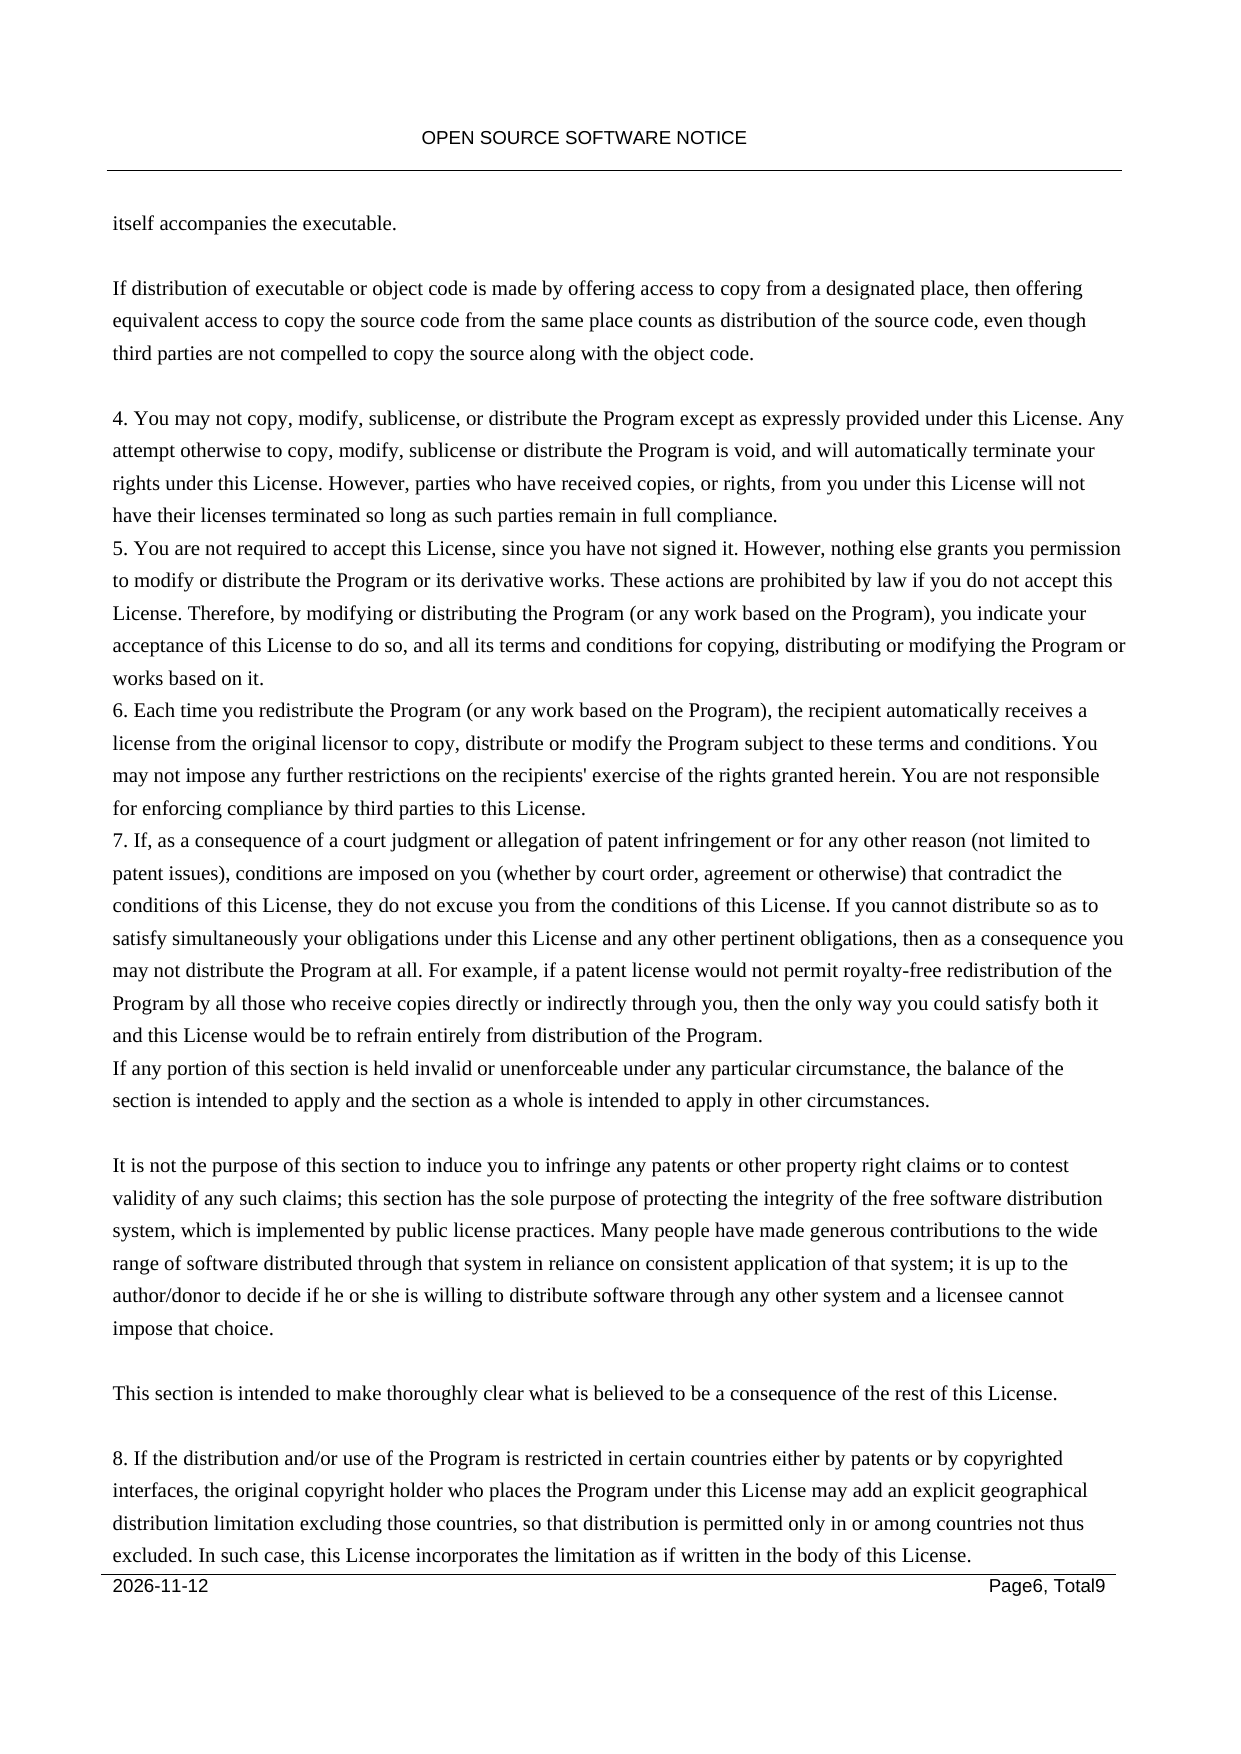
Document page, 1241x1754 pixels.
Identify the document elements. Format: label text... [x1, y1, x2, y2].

text 5. You are not required to accept this License, since you have not signed it. However, nothing else grants you permission to modify or distribute the Program or its derivative works. These actions are prohibited by law if you do not accept this License. Therefore, by modifying or distributing the Program (or any work based on the Program), you indicate your acceptance of this License to do so, and all its terms and conditions for copying, distributing or modifying the Program or works based on it. [112, 531, 1128, 694]
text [112, 206, 1128, 239]
text It is not the purpose of this section to induce you to infringe any patents or other property right claims or to contest validity of any such claims; this section has the sole purpose of protecting the integrity of the free software distribution system, which is implemented by public license practices. Many people have made generous contributions to the wide range of software distributed through that system in reliance on consistent application of that system; it is up to the author/donor to decide if he or she is willing to distribute software through any other system and a licensee cannot impose that choice. [112, 1149, 1128, 1344]
text 6. Each time you redistribute the Program (or any work based on the Program), the recipient automatically receives a license from the original licensor to copy, distribute or modify the Program subject to these terms and conditions. You may not impose any further restrictions on the recipients' exercise of the rights granted herein. You are not responsible for enforcing compliance by third parties to this License. [112, 694, 1128, 824]
text If distribution of executable or object code is made by offering access to copy from a designated place, then offering equivalent access to copy the source code from the same place counts as distribution of the source code, even though third parties are not compelled to copy the source along with the object code. [112, 271, 1128, 369]
text This section is intended to make thoroughly clear what is believed to be a consequence of the rest of this License. [112, 1376, 1128, 1409]
text If any portion of this section is held invalid or unenforceable under any particular circumstance, the balance of the section is intended to apply and the section as a whole is intended to apply in other circumstances. [112, 1051, 1128, 1116]
text 7. If, as a consequence of a court judgment or allegation of patent infringement or for any other reason (not limited to patent issues), conditions are imposed on you (whether by court order, agreement or otherwise) that contradict the conditions of this License, they do not excuse you from the conditions of this License. If you cannot distribute so as to satisfy simultaneously your obligations under this License and any other pertinent obligations, then as a consequence you may not distribute the Program at all. For example, if a patent license would not permit royalty-free redistribution of the Program by all those who receive copies directly or indirectly through you, then the only way you could satisfy both it and this License would be to refrain entirely from distribution of the Program. [112, 824, 1128, 1051]
text 8. If the distribution and/or use of the Program is restricted in certain countries either by patents or by copyrighted interfaces, the original copyright holder who places the Program under this License may add an explicit geographical distribution limitation excluding those countries, so that distribution is permitted only in or among countries not thus excluded. In such case, this License incorporates the limitation as if written in the body of this License. [112, 1441, 1128, 1571]
text 4. You may not copy, modify, sublicense, or distribute the Program except as expressly provided under this License. Any attempt otherwise to copy, modify, sublicense or distribute the Program is void, and will automatically terminate your rights under this License. However, parties who have received copies, or rights, from you under this License will not have their licenses terminated so long as such parties remain in full compliance. [112, 401, 1128, 531]
